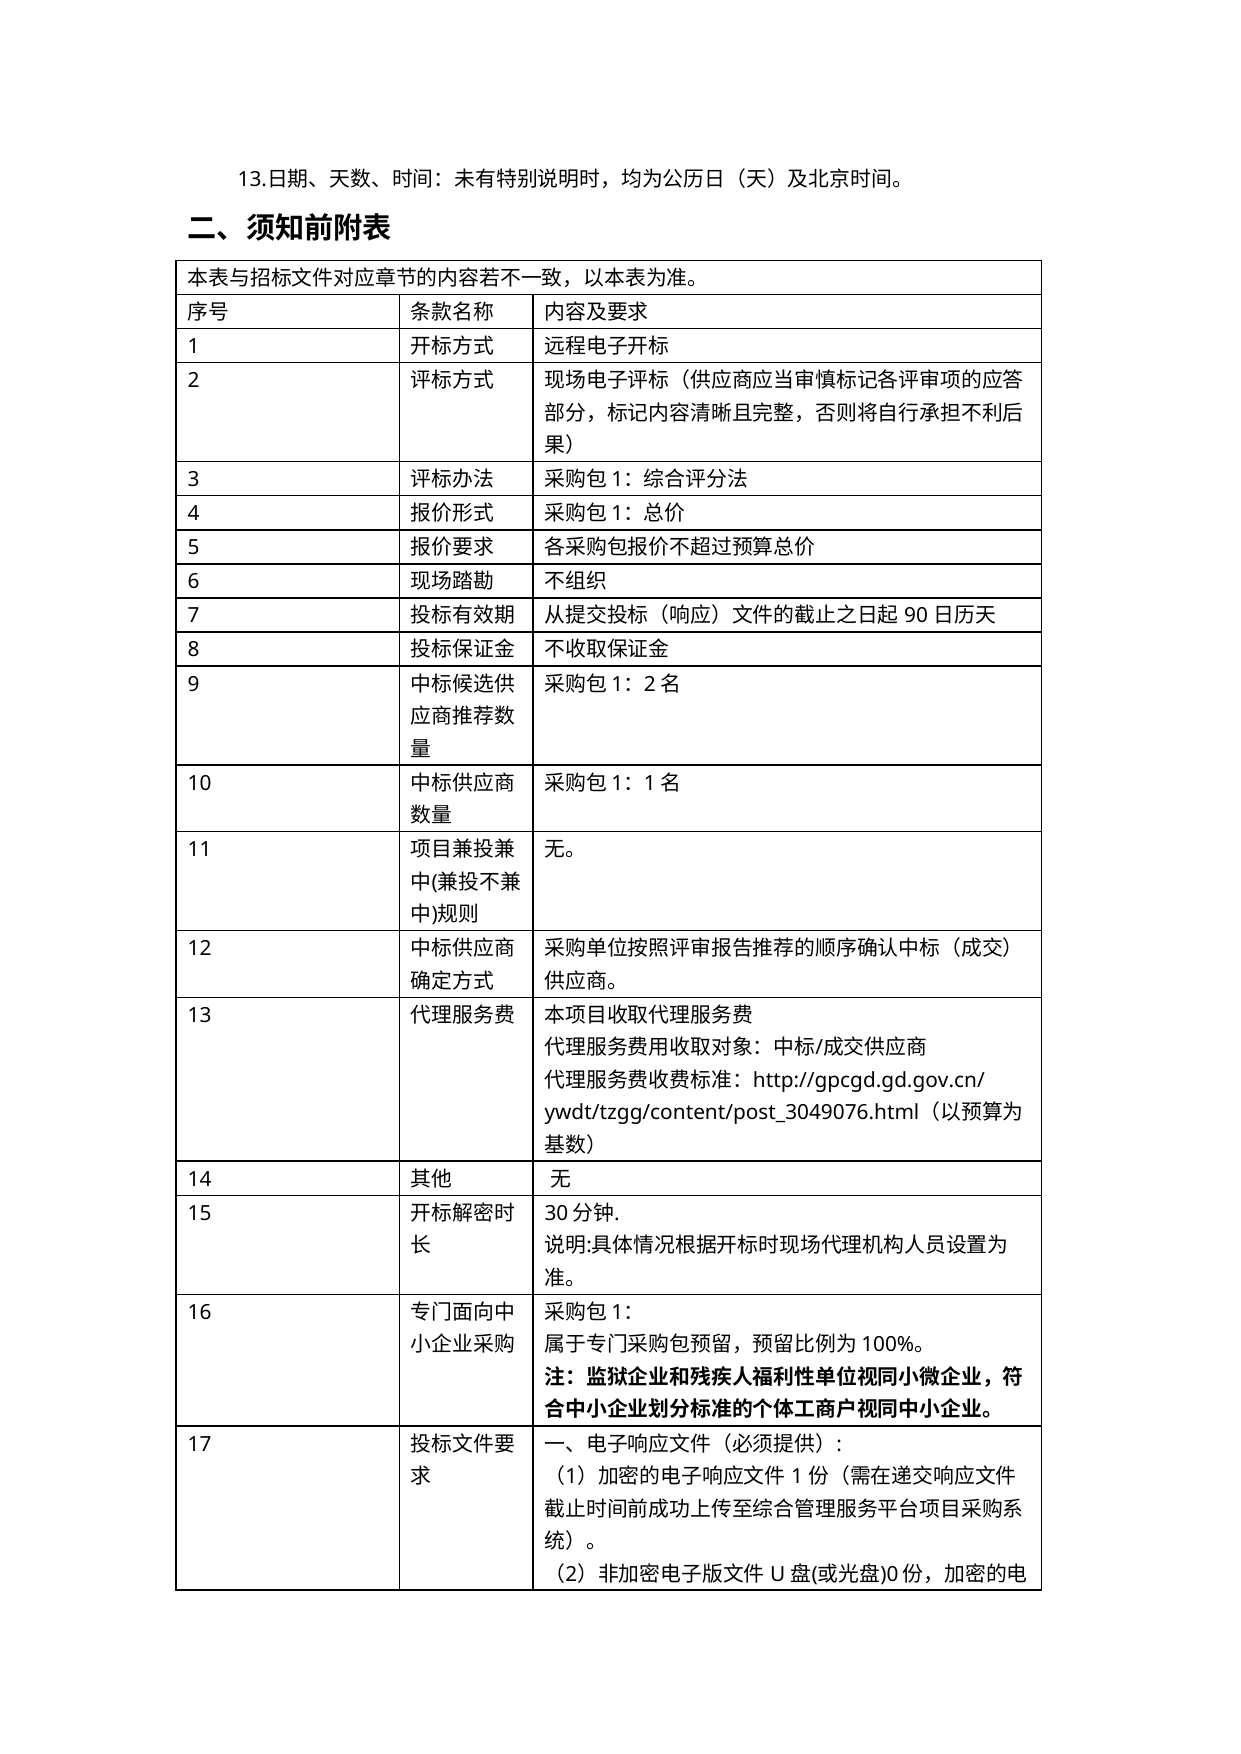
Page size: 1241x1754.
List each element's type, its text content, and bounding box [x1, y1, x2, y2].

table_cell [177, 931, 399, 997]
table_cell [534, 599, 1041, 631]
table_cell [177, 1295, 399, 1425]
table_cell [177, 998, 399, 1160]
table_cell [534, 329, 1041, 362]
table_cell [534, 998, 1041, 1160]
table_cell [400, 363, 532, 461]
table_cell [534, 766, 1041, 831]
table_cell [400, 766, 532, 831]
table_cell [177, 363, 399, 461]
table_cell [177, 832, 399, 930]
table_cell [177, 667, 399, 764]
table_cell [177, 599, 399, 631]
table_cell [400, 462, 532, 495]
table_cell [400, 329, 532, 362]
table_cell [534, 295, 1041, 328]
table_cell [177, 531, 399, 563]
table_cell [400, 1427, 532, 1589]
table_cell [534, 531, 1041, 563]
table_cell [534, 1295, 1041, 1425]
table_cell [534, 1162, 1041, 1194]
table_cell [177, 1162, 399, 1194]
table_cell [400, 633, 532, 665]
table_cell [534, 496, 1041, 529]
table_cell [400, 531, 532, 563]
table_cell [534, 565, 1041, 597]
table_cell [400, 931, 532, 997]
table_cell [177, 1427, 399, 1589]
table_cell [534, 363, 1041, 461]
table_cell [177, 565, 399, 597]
text 13.日期、天数、时间：未有特别说明时，均为公历日（天）及北京时间。 [187, 162, 1053, 194]
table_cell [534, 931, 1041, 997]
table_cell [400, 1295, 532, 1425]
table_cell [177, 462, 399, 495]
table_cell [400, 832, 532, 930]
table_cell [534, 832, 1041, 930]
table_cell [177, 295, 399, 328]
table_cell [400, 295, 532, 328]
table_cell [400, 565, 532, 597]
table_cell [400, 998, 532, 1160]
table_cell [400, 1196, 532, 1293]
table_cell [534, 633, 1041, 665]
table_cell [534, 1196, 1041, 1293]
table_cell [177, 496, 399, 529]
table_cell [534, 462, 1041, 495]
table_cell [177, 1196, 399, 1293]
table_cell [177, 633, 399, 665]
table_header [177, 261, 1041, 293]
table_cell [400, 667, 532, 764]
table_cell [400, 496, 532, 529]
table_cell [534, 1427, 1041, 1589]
text 二、须知前附表 [187, 194, 1053, 259]
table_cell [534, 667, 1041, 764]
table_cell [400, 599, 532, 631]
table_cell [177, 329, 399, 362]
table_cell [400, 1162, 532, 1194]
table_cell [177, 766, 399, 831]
